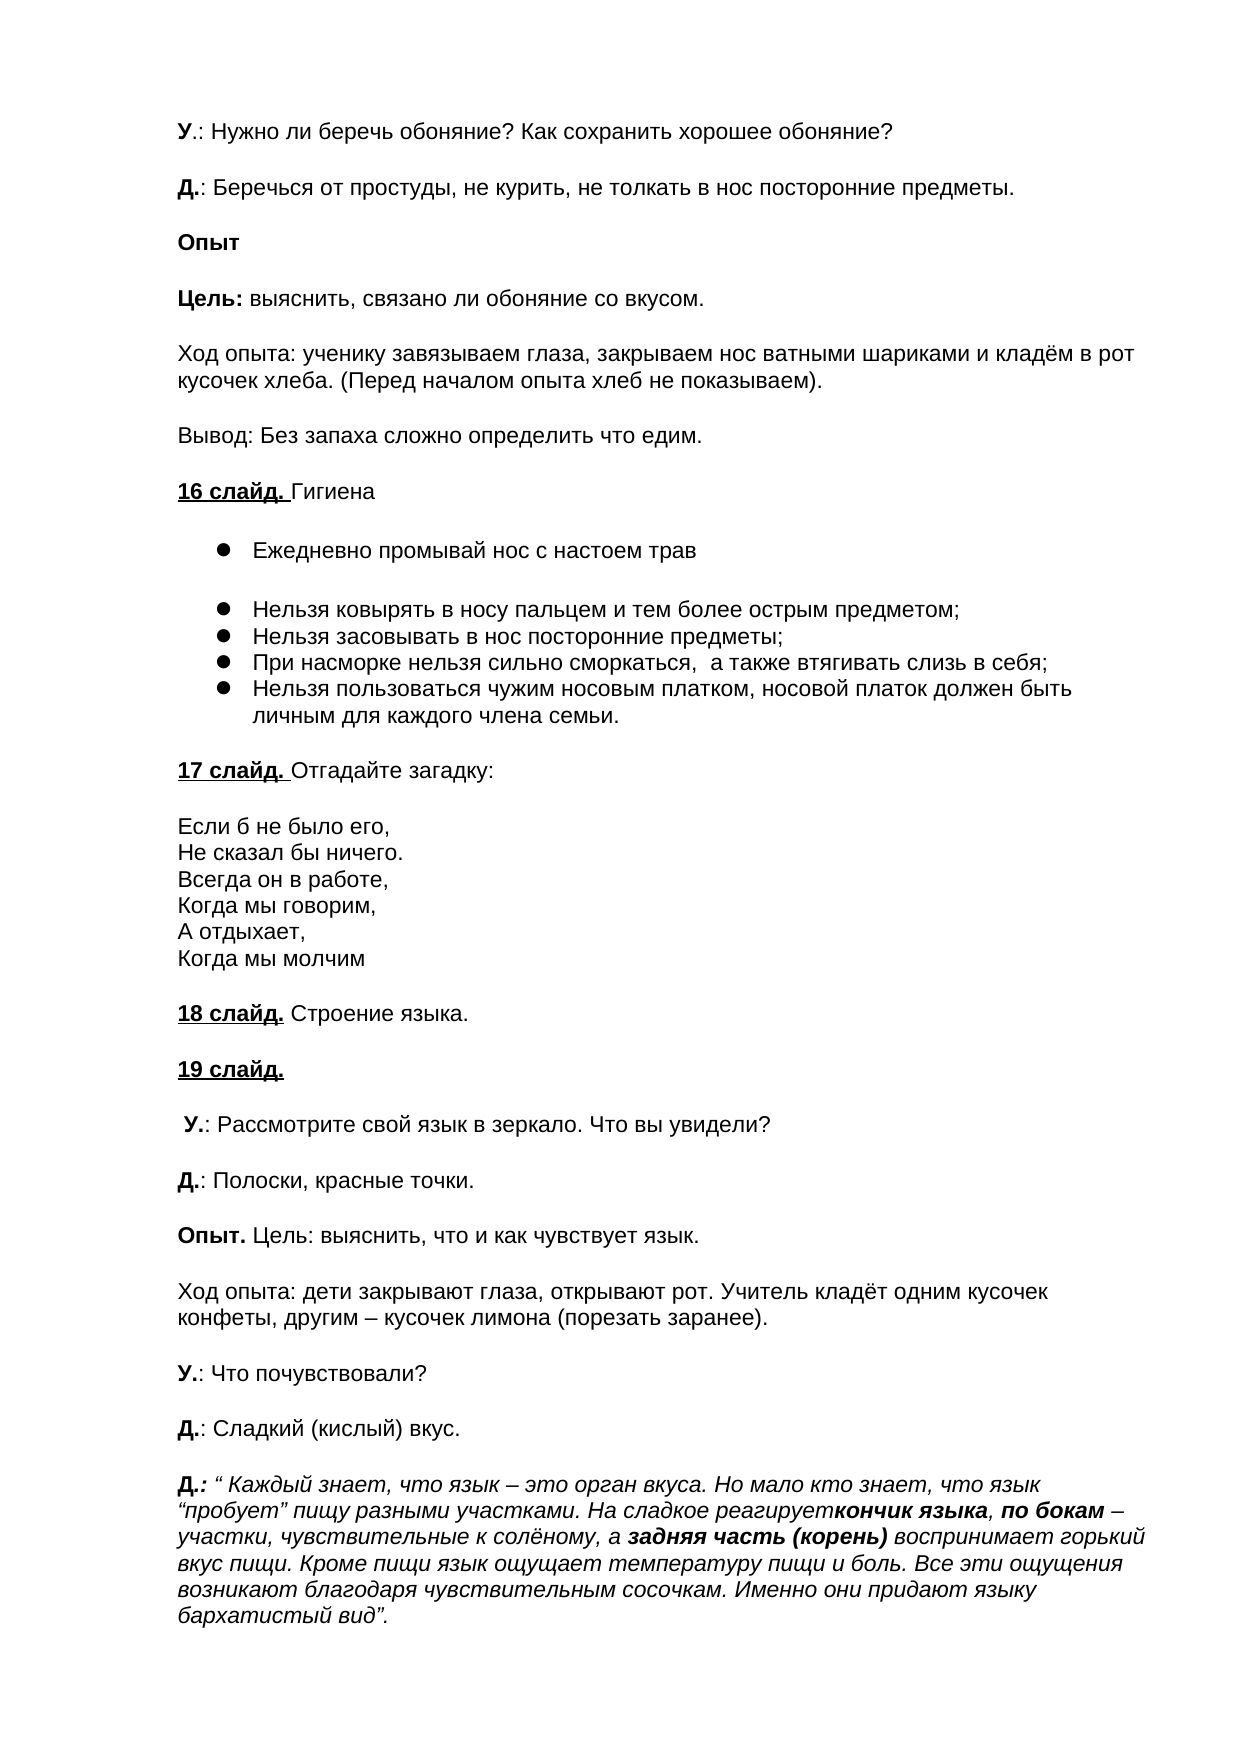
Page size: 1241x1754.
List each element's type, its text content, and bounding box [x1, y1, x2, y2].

text Д.: Полоски, красные точки. [177, 1167, 1152, 1193]
text У.: Нужно ли беречь обоняние? Как сохранить хорошее обоняние? [177, 118, 1152, 144]
text У.: Рассмотрите свой язык в зеркало. Что вы увидели? [177, 1111, 1152, 1137]
text 16 слайд. Гигиена [177, 478, 1152, 504]
text Ход опыта: дети закрывают глаза, открывают рот. Учитель кладёт одним кусочек конфеты, другим – кусочек лимона (порезать заранее). [177, 1278, 1152, 1330]
list Нельзя ковырять в носу пальцем и тем более острым предметом; [215, 596, 1152, 623]
text Вывод: Без запаха сложно определить что едим. [177, 422, 1152, 448]
text Цель: выяснить, связано ли обоняние со вкусом. [177, 285, 1152, 311]
text Опыт. Цель: выяснить, что и как чувствует язык. [177, 1222, 1152, 1248]
text Если б не было его, Не сказал бы ничего. Всегда он в работе, Когда мы говорим, А отдыхает, Когда мы молчим [177, 813, 1152, 971]
text У.: Что почувствовали? [177, 1359, 1152, 1386]
text Ход опыта: ученику завязываем глаза, закрываем нос ватными шариками и кладём в рот кусочек хлеба. (Перед началом опыта хлеб не показываем). [177, 340, 1152, 393]
text 17 слайд. Отгадайте загадку: [177, 757, 1152, 784]
list Нельзя пользоваться чужим носовым платком, носовой платок должен быть личным для каждого члена семьи. [215, 675, 1152, 728]
text 19 слайд. [177, 1056, 1152, 1082]
list Ежедневно промывай нос с настоем трав [215, 537, 1152, 563]
list При насморке нельзя сильно сморкаться, а также втягивать слизь в себя; [215, 649, 1152, 675]
text 18 слайд. Строение языка. [177, 1000, 1152, 1026]
text Опыт [177, 229, 1152, 256]
text Д.: “ Каждый знает, что язык – это орган вкуса. Но мало кто знает, что язык “пробует” пищу разными участками. На сладкое реагируеткончик языка, по бокам – участки, чувствительные к солёному, а задняя часть (корень) воспринимает горький вкус пищи. Кроме пищи язык ощущает температуру пищи и боль. Все эти ощущения возникают благодаря чувствительным сосочкам. Именно они придают языку бархатистый вид”. [177, 1471, 1152, 1629]
text Д.: Сладкий (кислый) вкус. [177, 1415, 1152, 1441]
list Нельзя засовывать в нос посторонние предметы; [215, 623, 1152, 649]
text Д.: Беречься от простуды, не курить, не толкать в нос посторонние предметы. [177, 174, 1152, 200]
